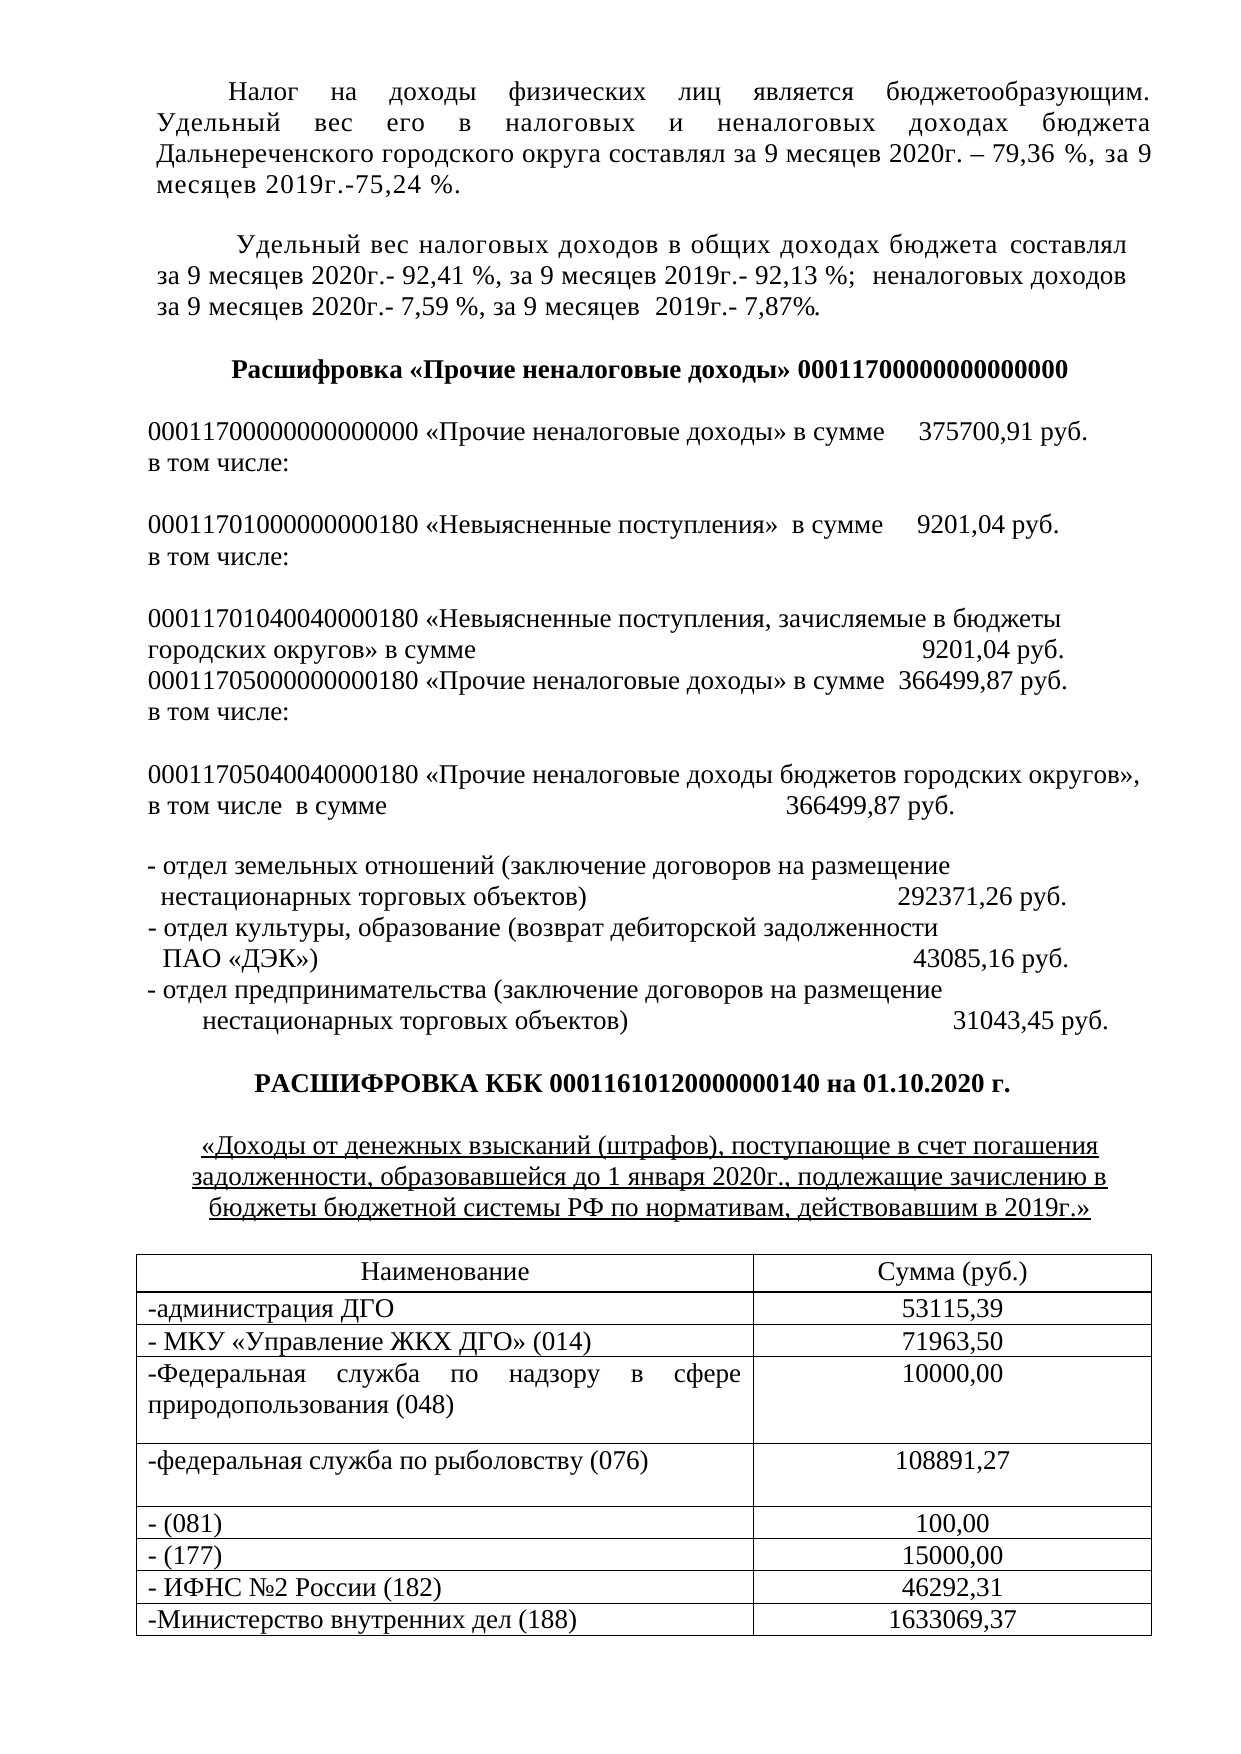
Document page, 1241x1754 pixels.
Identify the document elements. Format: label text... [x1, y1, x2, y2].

table_cell 53115,39 [754, 1293, 1151, 1324]
text Удельный вес налоговых доходов в общих доходах бюджета составлял за 9 месяцев 2020г.- 92,41 %, за 9 месяцев 2019г.- 92,13 %; неналоговых доходов за 9 месяцев 2020г.- 7,59 %, за 9 месяцев 2019г.- 7,87%. [157, 228, 1127, 322]
text РАСШИФРОВКА КБК 00011610120000000140 на 01.10.2020 г. [73, 1067, 1152, 1098]
text нестационарных торговых объектов) 292371,26 руб. - отдел культуры, образование (возврат дебиторской задолженности [73, 880, 1152, 942]
text - отдел предпринимательства (заключение договоров на размещение [73, 973, 1152, 1004]
table_header Наименование [137, 1255, 753, 1291]
text в том числе: [148, 695, 1152, 727]
table_cell -администрация ДГО [137, 1293, 753, 1324]
table_cell -федеральная служба по рыболовству (076) [137, 1444, 753, 1506]
table_cell - МКУ «Управление ЖКХ ДГО» (014) [137, 1325, 753, 1356]
table_cell - (081) [137, 1507, 753, 1538]
table_cell 71963,50 [754, 1325, 1151, 1356]
text ПАО «ДЭК») 43085,16 руб. [162, 942, 1152, 973]
table_cell 108891,27 [754, 1444, 1151, 1506]
table_cell 1633069,37 [754, 1604, 1151, 1635]
text нестационарных торговых объектов) 31043,45 руб. [73, 1004, 1152, 1036]
text Расшифровка «Прочие неналоговые доходы» 00011700000000000000 [148, 353, 1152, 384]
table_cell -Федеральная служба по надзору в сфере природопользования (048) [137, 1357, 753, 1443]
text 00011701000000000180 «Невыясненные поступления» в сумме 9201,04 руб. [148, 508, 1152, 540]
text - отдел земельных отношений (заключение договоров на размещение [73, 849, 1152, 880]
table_cell 100,00 [754, 1507, 1151, 1538]
text 00011700000000000000 «Прочие неналоговые доходы» в сумме 375700,91 руб. [148, 415, 1152, 446]
text Налог на доходы физических лиц является бюджетообразующим. Удельный вес его в налоговых и неналоговых доходах бюджета Дальнереченского городского округа составлял за 9 месяцев 2020г. – 79,36 %, за 9 месяцев 2019г.-75,24 %. [156, 75, 1152, 199]
text 00011701040040000180 «Невыясненные поступления, зачисляемые в бюджеты городских округов» в сумме 9201,04 руб. [148, 602, 1152, 664]
table_cell 46292,31 [754, 1571, 1151, 1603]
text в том числе: [148, 446, 1152, 477]
table_cell 15000,00 [754, 1539, 1151, 1570]
text 00011705040040000180 «Прочие неналоговые доходы бюджетов городских округов», в том числе в сумме 366499,87 руб. [148, 758, 1152, 820]
text в том числе: [148, 540, 1152, 571]
text «Доходы от денежных взысканий (штрафов), поступающие в счет погашения задолженности, образовавшейся до 1 января 2020г., подлежащие зачислению в бюджеты бюджетной системы РФ по нормативам, действовавшим в 2019г.» [148, 1129, 1152, 1222]
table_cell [137, 1604, 753, 1635]
table_cell - (177) [137, 1539, 753, 1570]
table_cell - ИФНС №2 России (182) [137, 1571, 753, 1603]
table_header Сумма (руб.) [754, 1255, 1151, 1291]
table_cell 10000,00 [754, 1357, 1151, 1443]
text 00011705000000000180 «Прочие неналоговые доходы» в сумме 366499,87 руб. [148, 664, 1152, 695]
